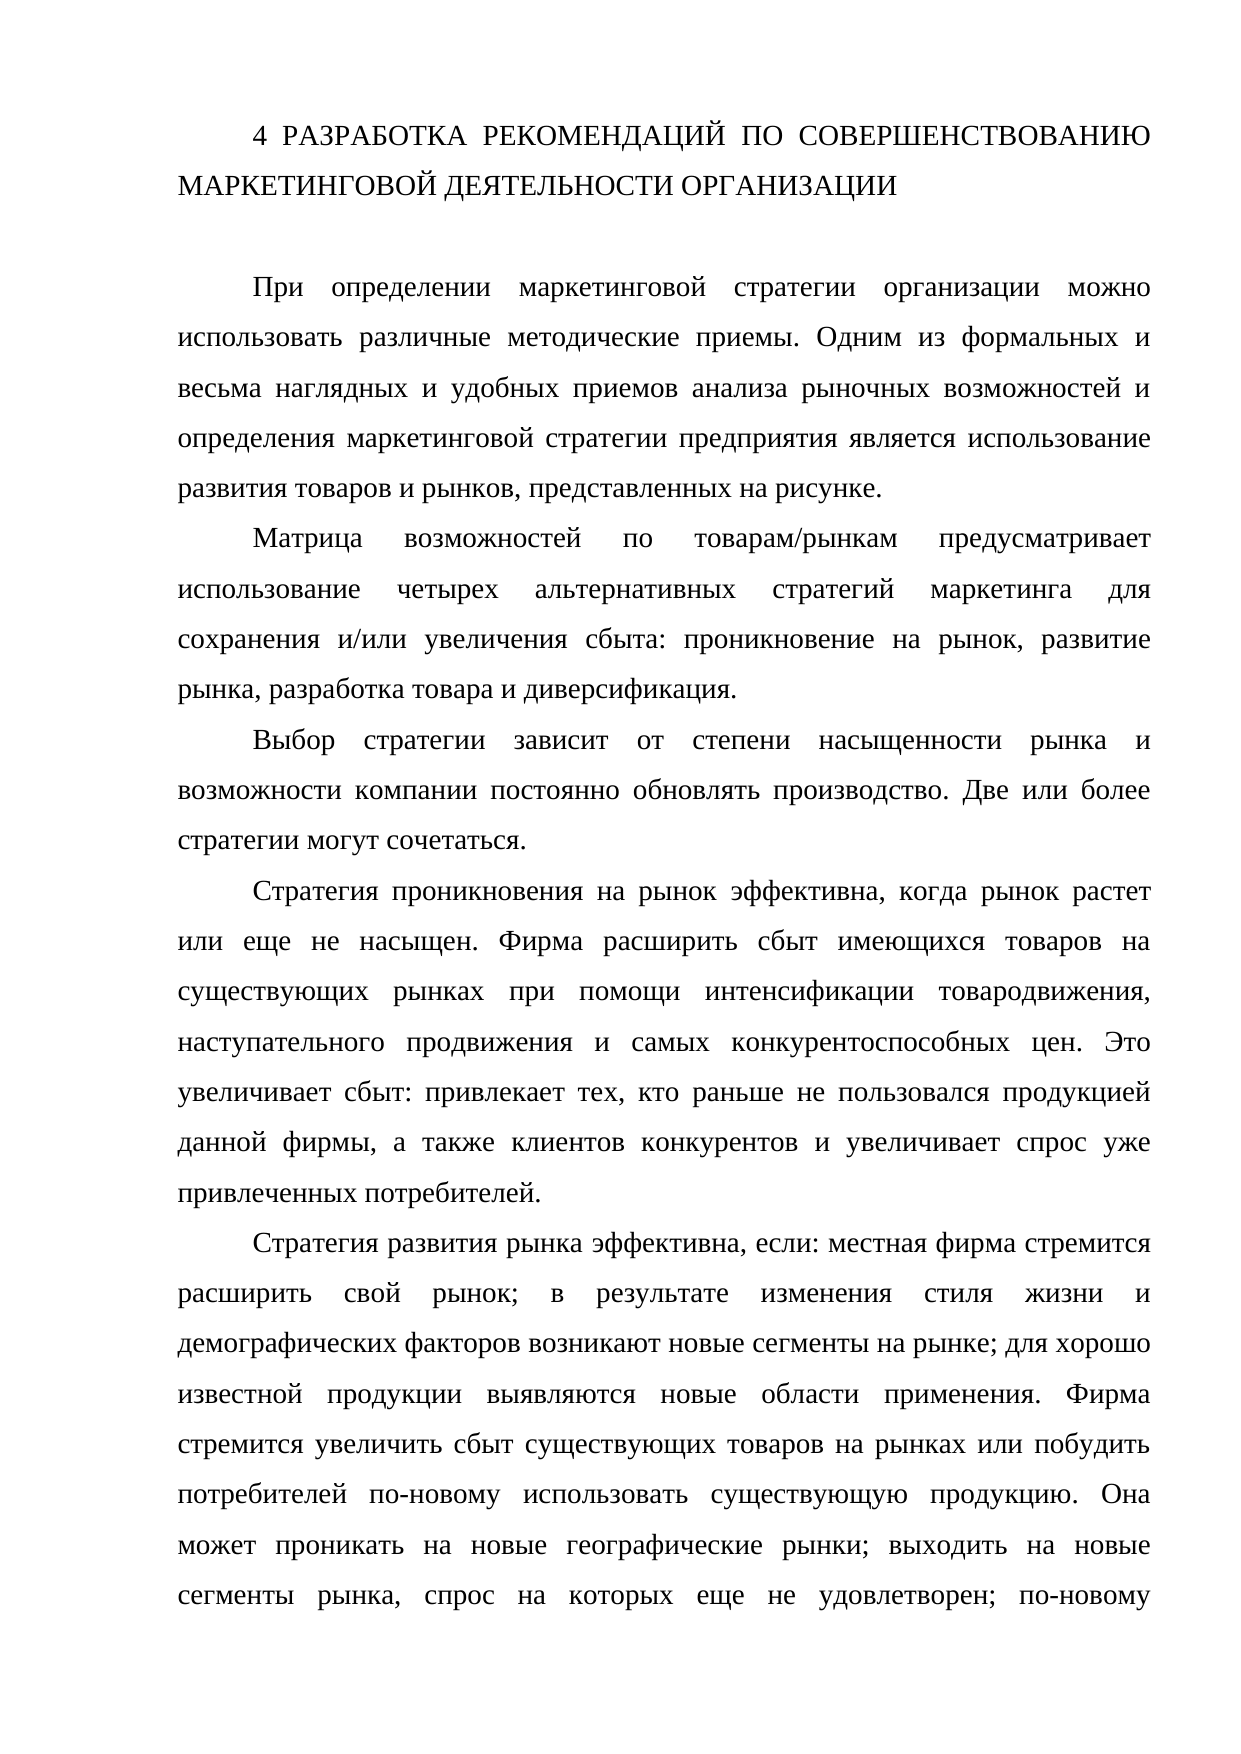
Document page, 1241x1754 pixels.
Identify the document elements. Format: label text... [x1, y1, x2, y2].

text При определении маркетинговой стратегии организации можно использовать различные методические приемы. Одним из формальных и весьма наглядных и удобных приемов анализа рыночных возможностей и определения маркетинговой стратегии предприятия является использование развития товаров и рынков, представленных на рисунке. [177, 269, 1152, 504]
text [177, 1225, 1152, 1611]
text Матрица возможностей по товарам/рынкам предусматривает использование четырех альтернативных стратегий маркетинга для сохранения и/или увеличения сбыта: проникновение на рынок, развитие рынка, разработка товара и диверсификация. [177, 521, 1152, 705]
text 4 РАЗРАБОТКА РЕКОМЕНДАЦИЙ ПО СОВЕРШЕНСТВОВАНИЮ МАРКЕТИНГОВОЙ ДЕЯТЕЛЬНОСТИ ОРГАНИЗАЦИИ [177, 118, 1152, 202]
text Стратегия проникновения на рынок эффективна, когда рынок растет или еще не насыщен. Фирма расширить сбыт имеющихся товаров на существующих рынках при помощи интенсификации товародвижения, наступательного продвижения и самых конкурентоспособных цен. Это увеличивает сбыт: привлекает тех, кто раньше не пользовался продукцией данной фирмы, а также клиентов конкурентов и увеличивает спрос уже привлеченных потребителей. [177, 873, 1152, 1208]
text Выбор стратегии зависит от степени насыщенности рынка и возможности компании постоянно обновлять производство. Две или более стратегии могут сочетаться. [177, 722, 1152, 856]
